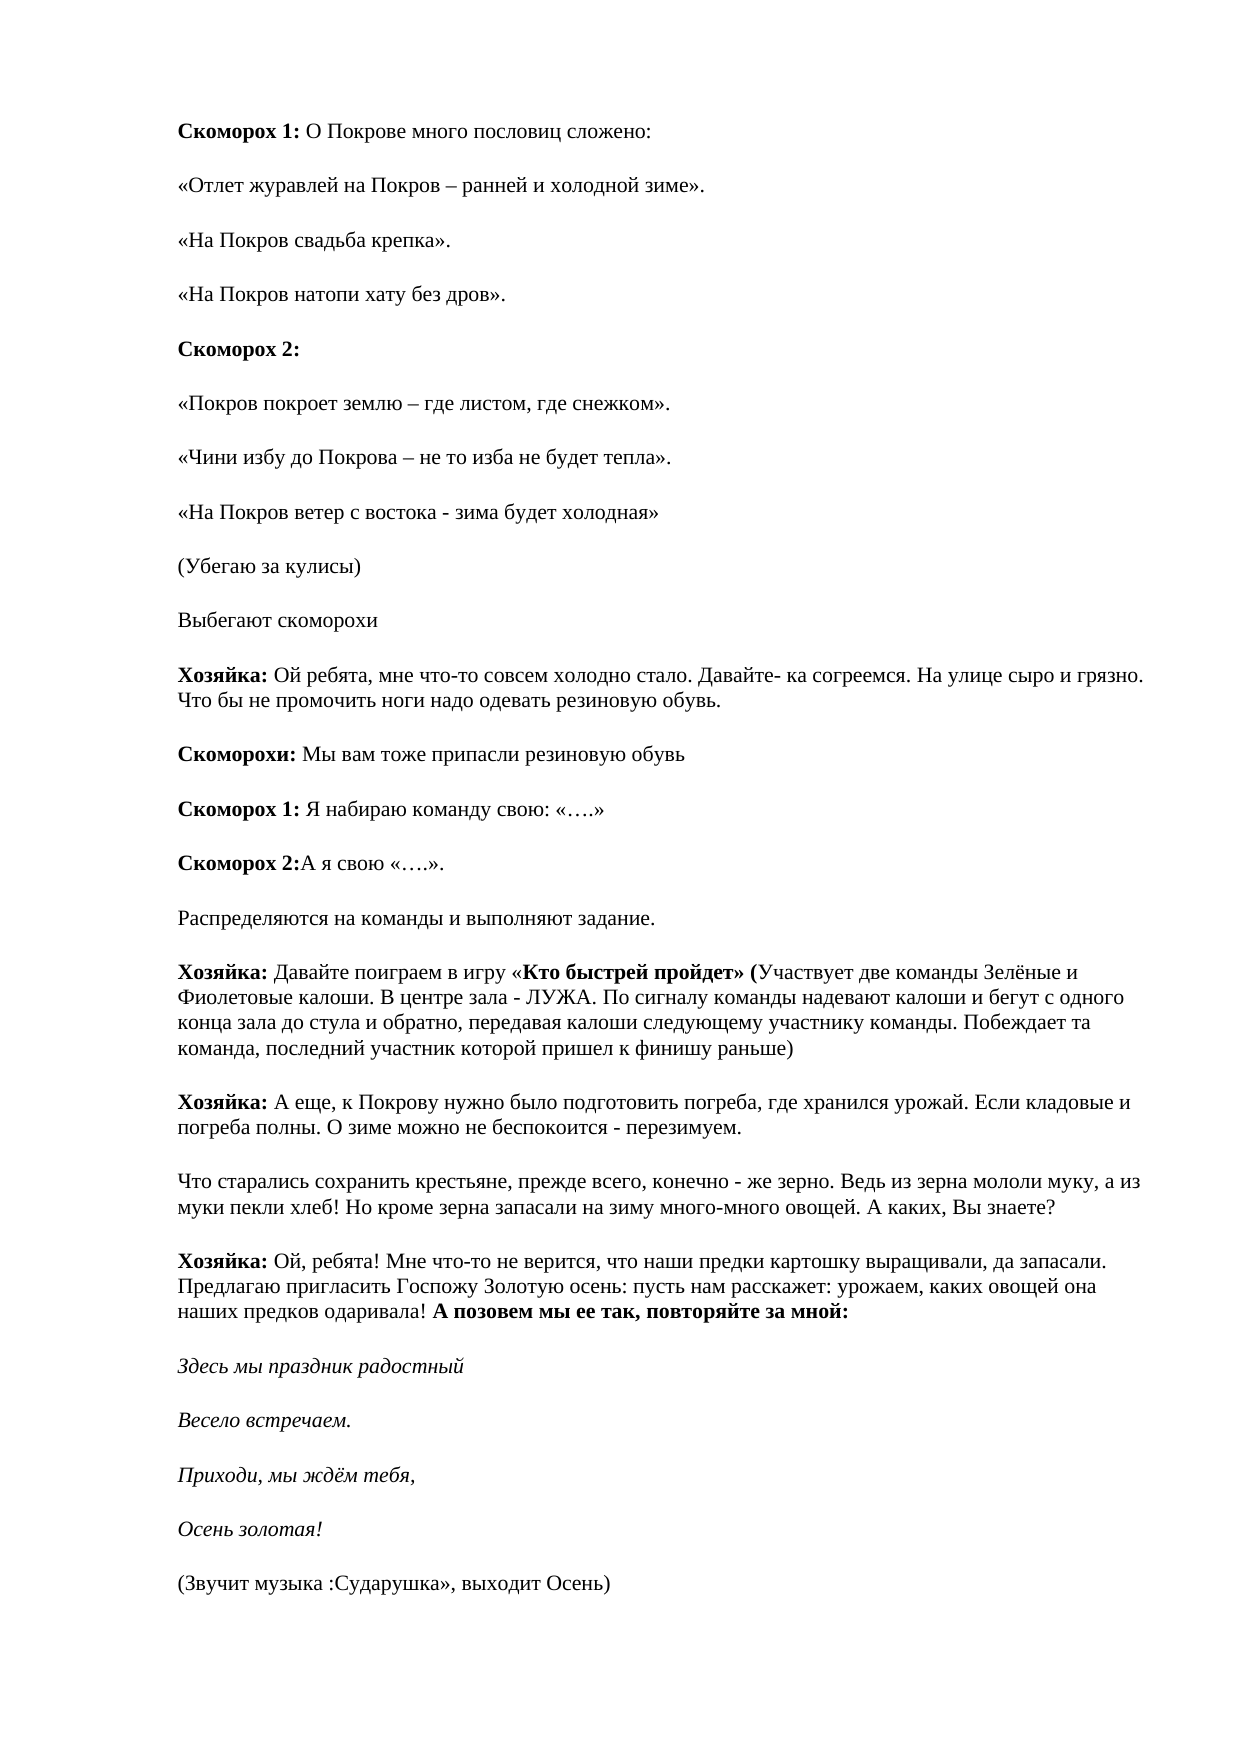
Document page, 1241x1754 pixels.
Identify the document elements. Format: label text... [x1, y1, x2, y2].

text Приходи, мы ждём тебя, [177, 1462, 1152, 1487]
text Выбегают скоморохи [177, 607, 1152, 633]
text Скоморох 2:А я свою «….». [177, 850, 1152, 875]
text Хозяйка: Ой ребята, мне что-то совсем холодно стало. Давайте- ка согреемся. На улице сыро и грязно. Что бы не промочить ноги надо одевать резиновую обувь. [177, 662, 1152, 712]
text «Отлет журавлей на Покров – ранней и холодной зиме». [177, 172, 1152, 198]
text Скоморох 2: [177, 336, 1152, 361]
text «На Покров натопи хату без дров». [177, 281, 1152, 306]
text Скоморохи: Мы вам тоже припасли резиновую обувь [177, 741, 1152, 767]
text Весело встречаем. [177, 1407, 1152, 1432]
text Хозяйка: Ой, ребята! Мне что-то не верится, что наши предки картошку выращивали, да запасали. Предлагаю пригласить Госпожу Золотую осень: пусть нам расскажет: урожаем, каких овощей она наших предков одаривала! А позовем мы ее так, повторяйте за мной: [177, 1248, 1152, 1324]
text «На Покров свадьба крепка». [177, 227, 1152, 252]
text Хозяйка: А еще, к Покрову нужно было подготовить погреба, где хранился урожай. Если кладовые и погреба полны. О зиме можно не беспокоится - перезимуем. [177, 1089, 1152, 1139]
text Хозяйка: Давайте поиграем в игру «Кто быстрей пройдет» (Участвует две команды Зелёные и Фиолетовые калоши. В центре зала - ЛУЖА. По сигналу команды надевают калоши и бегут с одного конца зала до стула и обратно, передавая калоши следующему участнику команды. Побеждает та команда, последний участник которой пришел к финишу раньше) [177, 959, 1152, 1060]
text (Убегаю за кулисы) [177, 553, 1152, 578]
text Осень золотая! [177, 1516, 1152, 1541]
text (Звучит музыка :Сударушка», выходит Осень) [177, 1570, 1152, 1596]
text Скоморох 1: О Покрове много пословиц сложено: [177, 118, 1152, 143]
text «На Покров ветер с востока - зима будет холодная» [177, 499, 1152, 524]
text «Чини избу до Покрова – не то изба не будет тепла». [177, 444, 1152, 469]
text Что старались сохранить крестьяне, прежде всего, конечно - же зерно. Ведь из зерна мололи муку, а из муки пекли хлеб! Но кроме зерна запасали на зиму много-много овощей. А каких, Вы знаете? [177, 1168, 1152, 1219]
text «Покров покроет землю – где листом, где снежком». [177, 390, 1152, 415]
text Распределяются на команды и выполняют задание. [177, 904, 1152, 930]
text Скоморох 1: Я набираю команду свою: «….» [177, 796, 1152, 821]
text Здесь мы праздник радостный [177, 1353, 1152, 1378]
